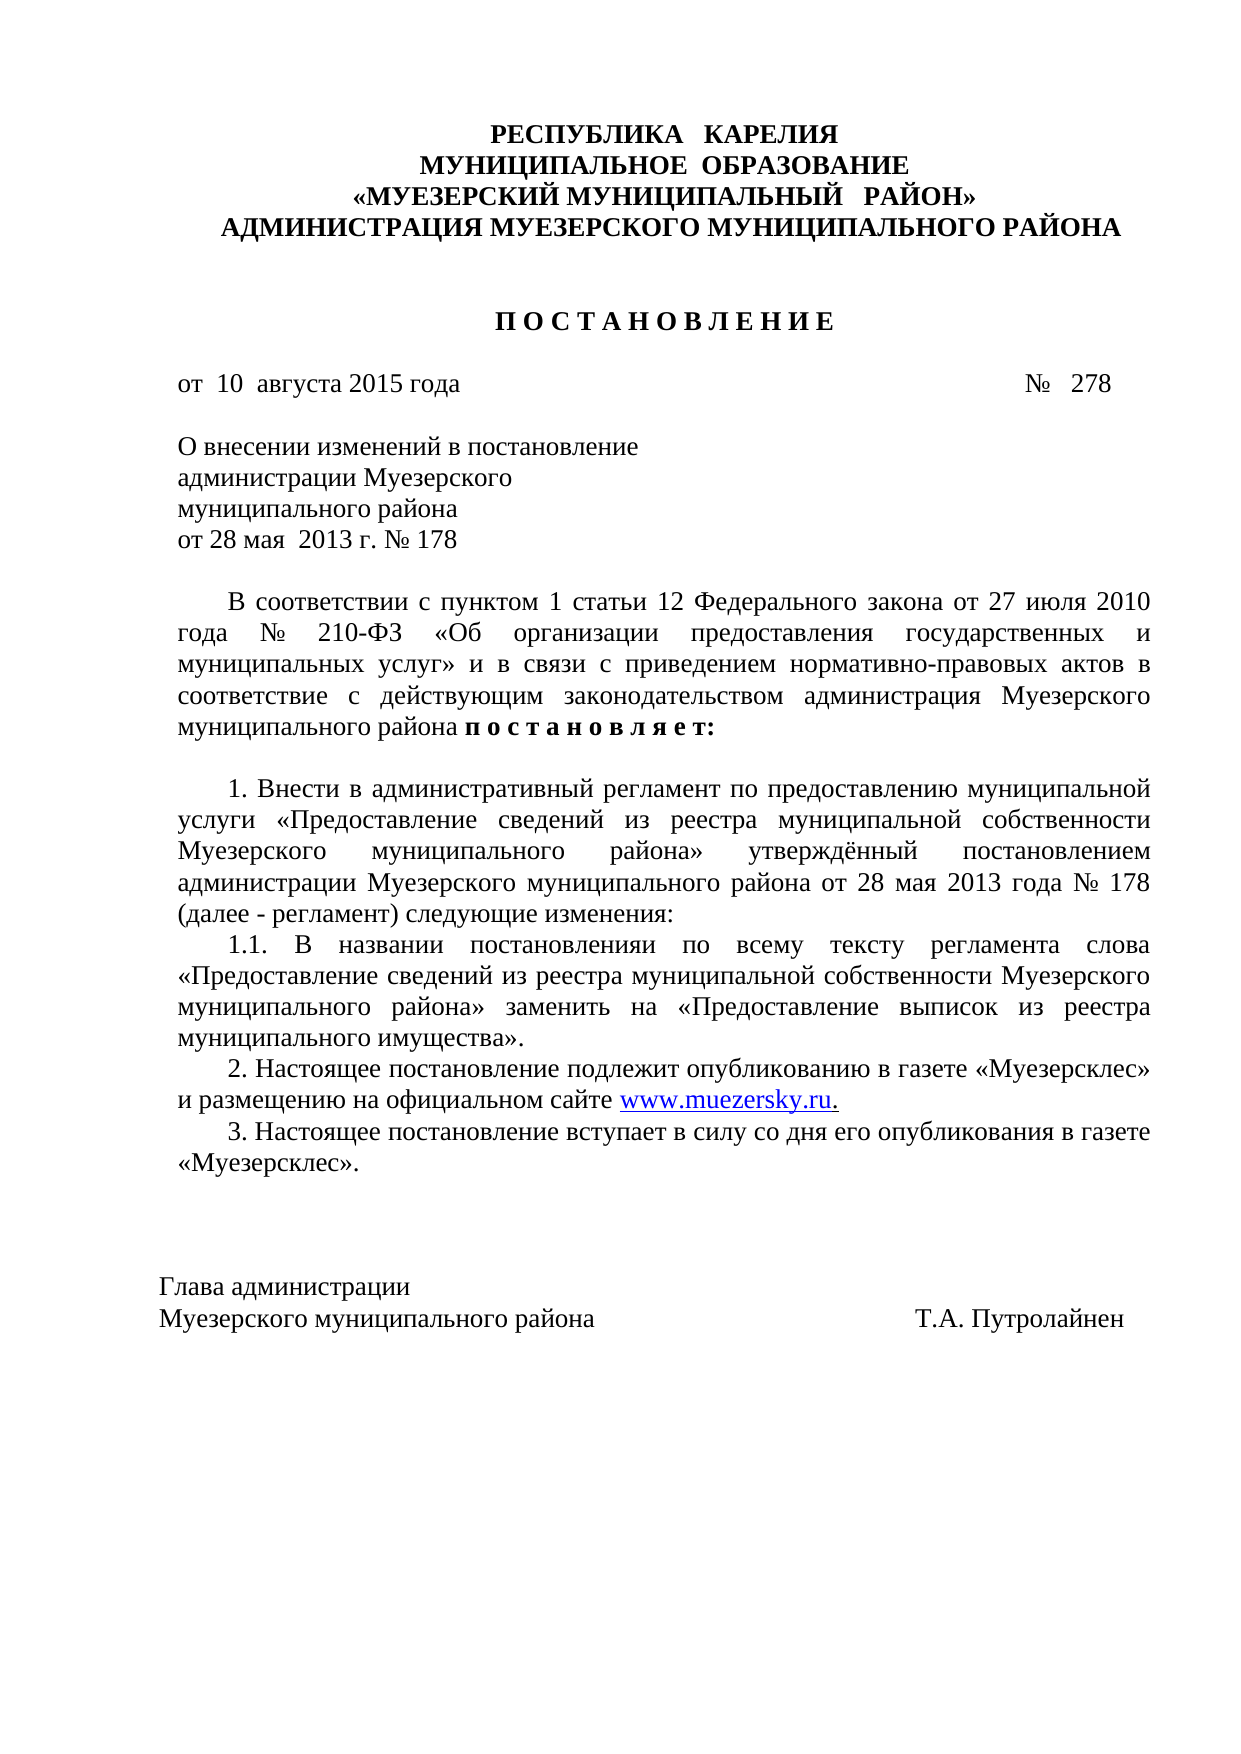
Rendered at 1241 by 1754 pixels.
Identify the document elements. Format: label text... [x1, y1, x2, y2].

text О внесении изменений в постановление [177, 429, 1152, 461]
text 3. Настоящее постановление вступает в силу со дня его опубликования в газете «Муезерсклес». [177, 1115, 1152, 1177]
text от 10 августа 2015 года № 278 [177, 367, 1152, 398]
text В соответствии с пунктом 1 статьи 12 Федерального закона от 27 июля 2010 года № 210-ФЗ «Об организации предоставления государственных и муниципальных услуг» и в связи с приведением нормативно-правовых актов в соответствие с действующим законодательством администрация Муезерского муниципального района п о с т а н о в л я е т: [177, 585, 1152, 741]
text муниципального района [177, 492, 1152, 523]
text Муезерского муниципального района Т.А. Путролайнен [158, 1302, 1152, 1333]
text администрации Муезерского [177, 461, 1152, 492]
text от 28 мая 2013 г. № 178 [177, 523, 1152, 554]
text АДМИНИСТРАЦИЯ МУЕЗЕРСКОГО МУНИЦИПАЛЬНОГО РАЙОНА [177, 212, 1152, 243]
text «МУЕЗЕРСКИЙ МУНИЦИПАЛЬНЫЙ РАЙОН» [177, 180, 1152, 212]
text П О С Т А Н О В Л Е Н И Е [177, 305, 1152, 336]
text РЕСПУБЛИКА КАРЕЛИЯ [177, 118, 1152, 149]
text МУНИЦИПАЛЬНОЕ ОБРАЗОВАНИЕ [177, 149, 1152, 180]
text Глава администрации [158, 1271, 1152, 1302]
text 2. Настоящее постановление подлежит опубликованию в газете «Муезерсклес» и размещению на официальном сайте www.muezersky.ru. [177, 1052, 1152, 1115]
text 1.1. В названии постановленияи по всему тексту регламента слова «Предоставление сведений из реестра муниципальной собственности Муезерского муниципального района» заменить на «Предоставление выписок из реестра муниципального имущества». [177, 928, 1152, 1052]
text 1. Внести в административный регламент по предоставлению муниципальной услуги «Предоставление сведений из реестра муниципальной собственности Муезерского муниципального района» утверждённый постановлением администрации Муезерского муниципального района от 28 мая 2013 года № 178 (далее - регламент) следующие изменения: [177, 772, 1152, 928]
